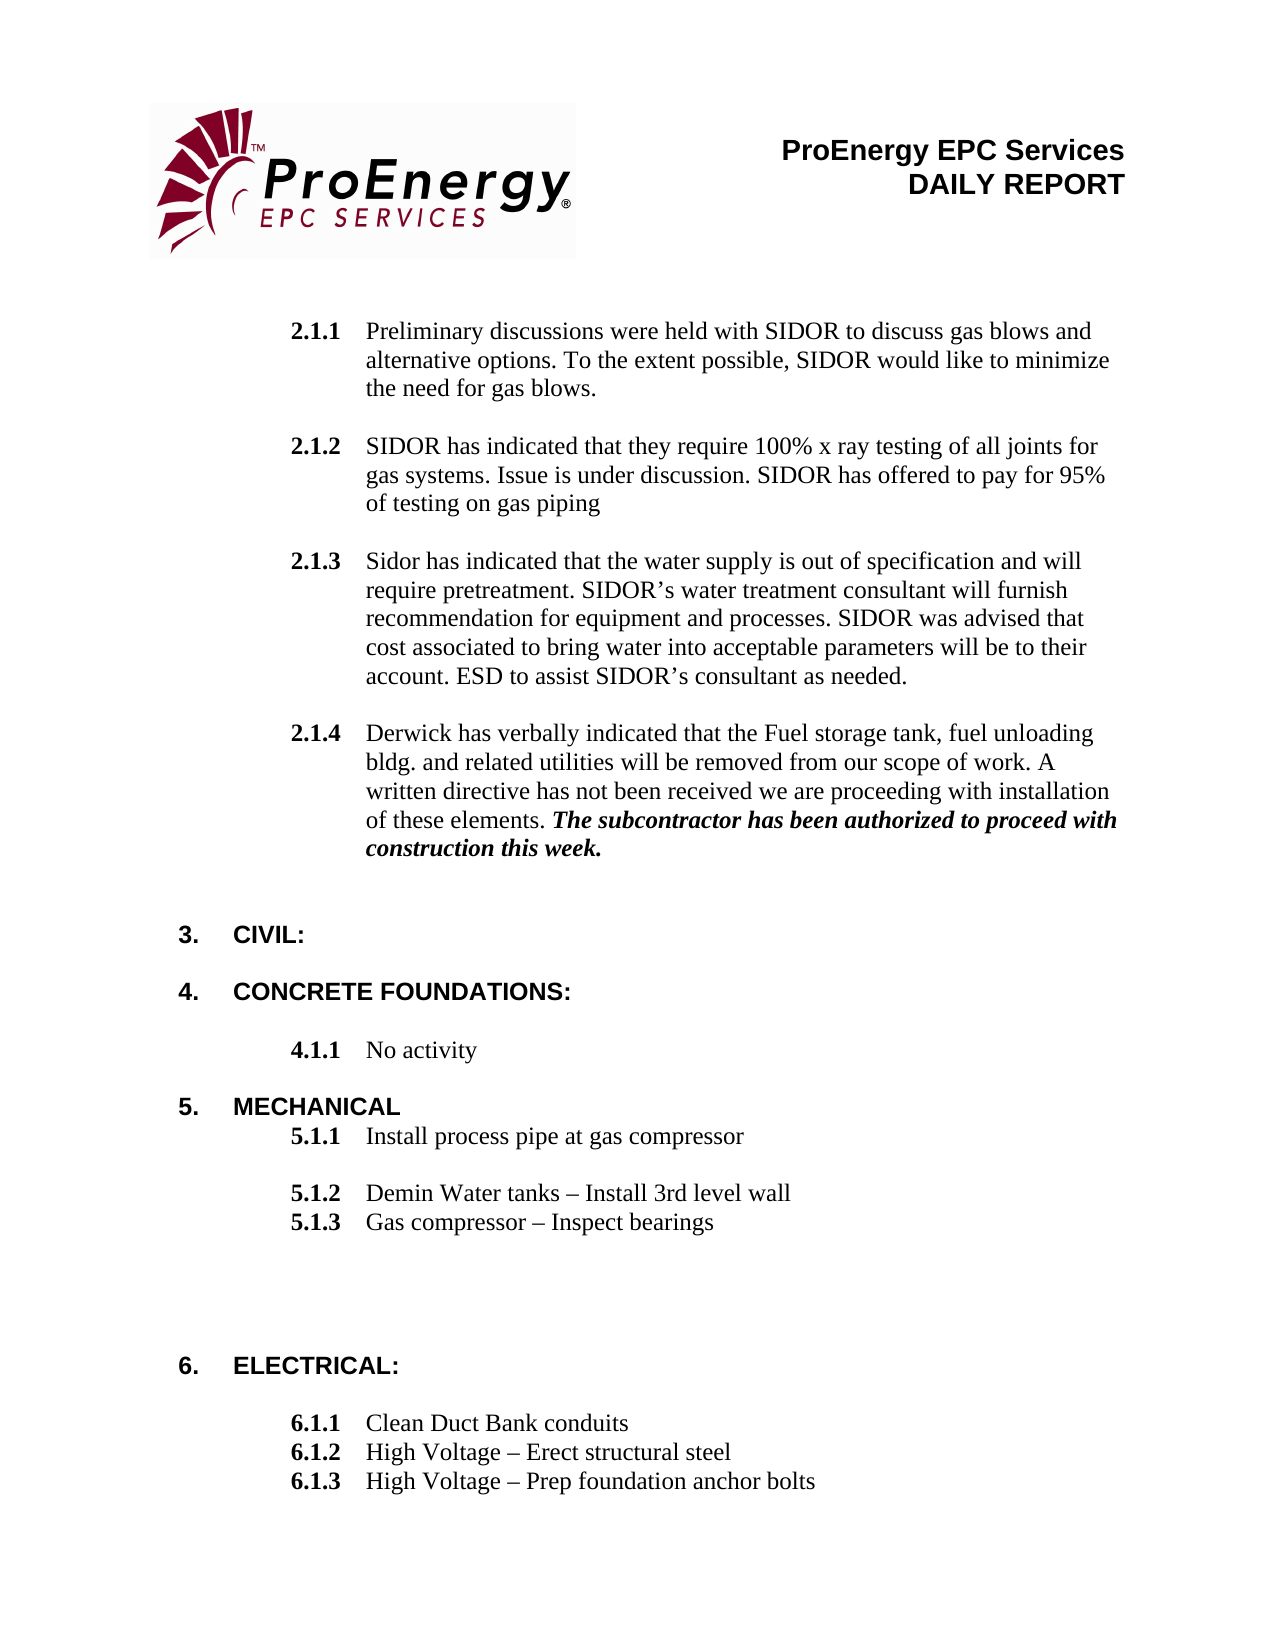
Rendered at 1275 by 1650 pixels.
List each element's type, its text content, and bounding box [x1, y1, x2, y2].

list CONCRETE FOUNDATIONS: [178, 977, 1125, 1006]
list CIVIL: [178, 920, 1125, 948]
list High Voltage – Erect structural steel [291, 1437, 1125, 1466]
list Derwick has verbally indicated that the Fuel storage tank, fuel unloading bldg. and related utilities will be removed from our scope of work. A written directive has not been received we are proceeding with installation of these elements. The subcontractor has been authorized to proceed with construction this week. [291, 718, 1125, 862]
list Install process pipe at gas compressor [291, 1121, 1125, 1150]
picture [150, 103, 577, 259]
list Gas compressor – Inspect bearings [291, 1207, 1125, 1236]
list Clean Duct Bank conduits [291, 1408, 1125, 1437]
list SIDOR has indicated that they require 100% x ray testing of all joints for gas systems. Issue is under discussion. SIDOR has offered to pay for 95% of testing on gas piping [291, 431, 1125, 517]
list Demin Water tanks – Install 3rd level wall [291, 1178, 1125, 1207]
list MECHANICAL [178, 1092, 1125, 1121]
list Sidor has indicated that the water supply is out of specification and will require pretreatment. SIDOR’s water treatment consultant will furnish recommendation for equipment and processes. SIDOR was advised that cost associated to bring water into acceptable parameters will be to their account. ESD to assist SIDOR’s consultant as needed. [291, 546, 1125, 690]
list ELECTRICAL: [178, 1351, 1125, 1380]
list High Voltage – Prep foundation anchor bolts [291, 1466, 1125, 1495]
list Preliminary discussions were held with SIDOR to discuss gas blows and alternative options. To the extent possible, SIDOR would like to minimize the need for gas blows. [291, 316, 1125, 402]
list No activity [291, 1035, 1125, 1063]
